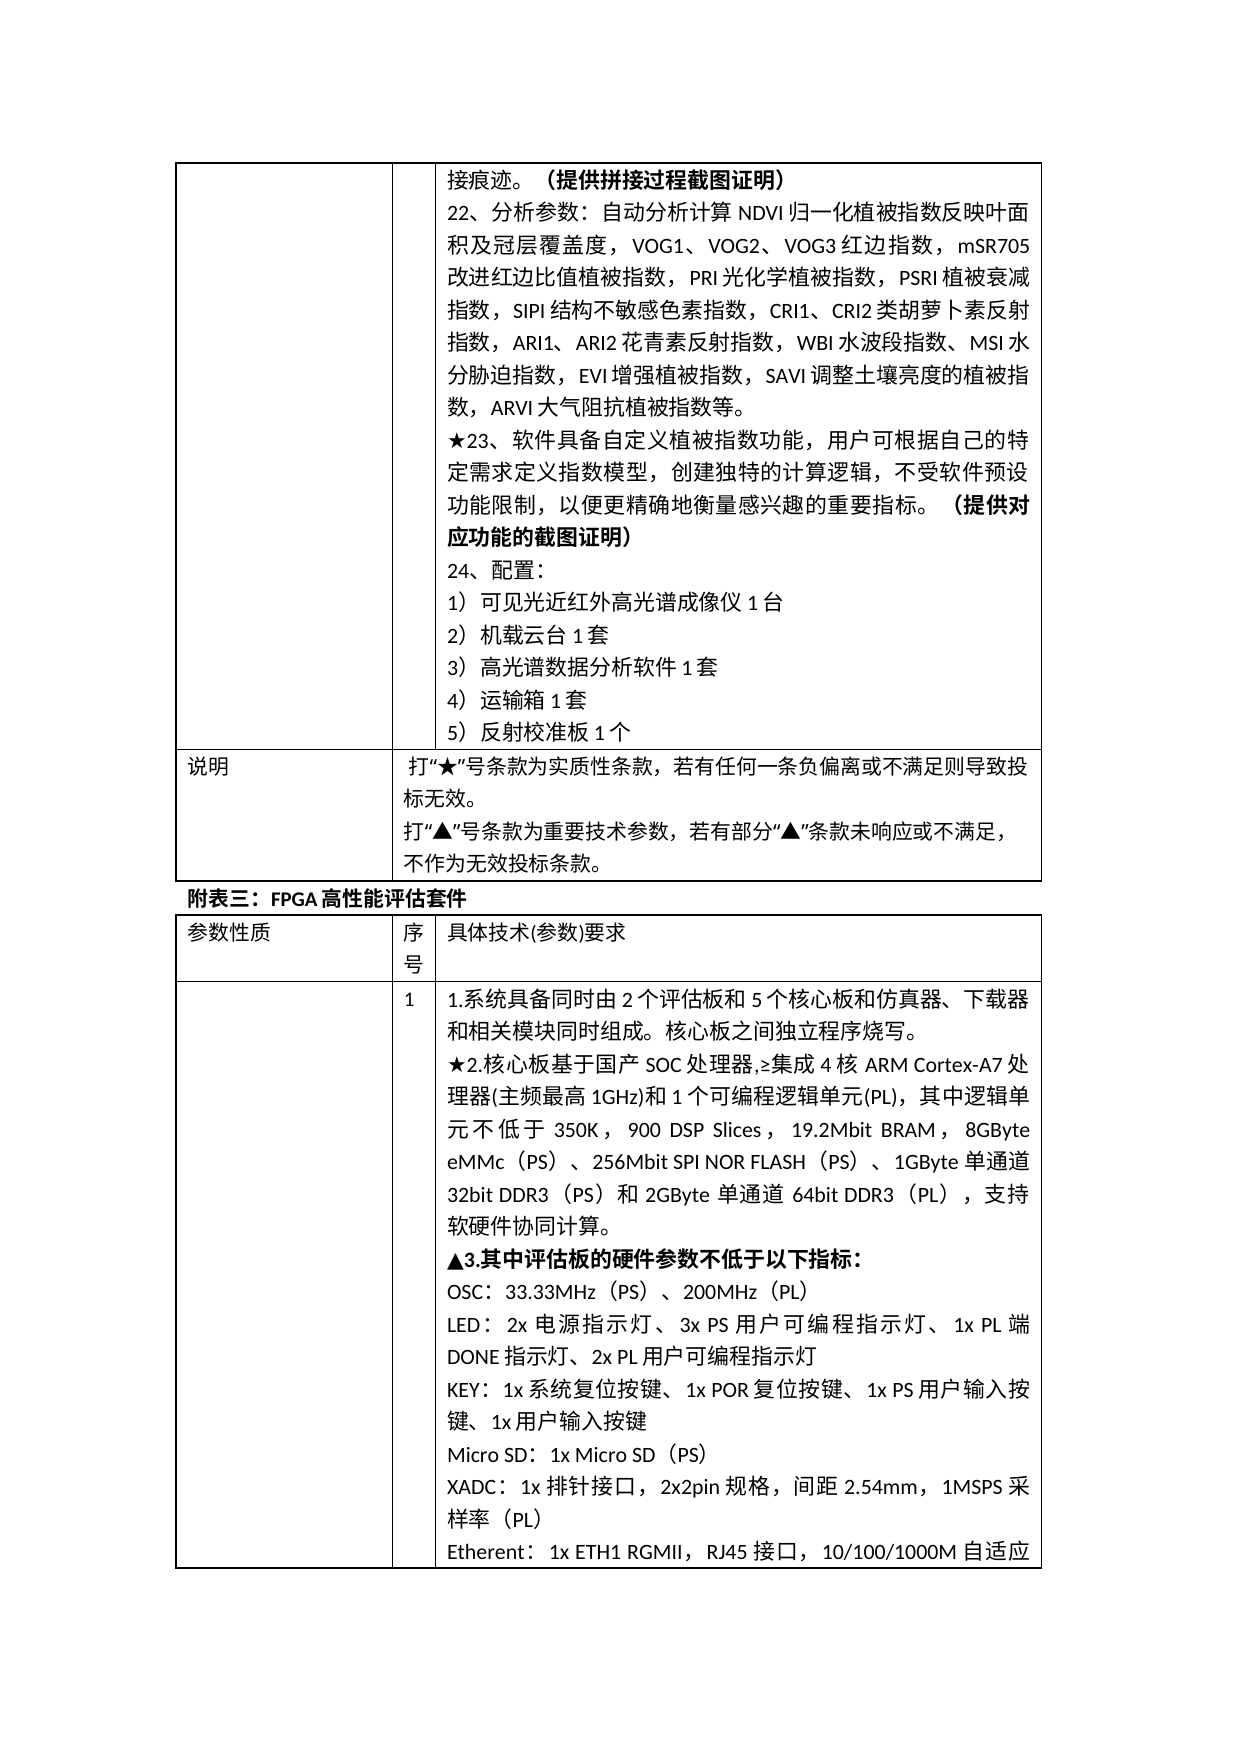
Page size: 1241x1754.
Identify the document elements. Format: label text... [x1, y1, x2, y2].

table_cell 1 [393, 982, 435, 1567]
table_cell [436, 164, 1041, 748]
text 附表三：FPGA高性能评估套件 [187, 882, 1053, 914]
table_cell 说明 [177, 750, 392, 880]
table_header 具体技术(参数)要求 [436, 916, 1041, 981]
table_cell [177, 164, 392, 748]
table_header 参数性质 [177, 916, 392, 981]
table_cell 打“★”号条款为实质性条款，若有任何一条负偏离或不满足则导致投标无效。 打“▲”号条款为重要技术参数，若有部分“▲”条款未响应或不满足，不作为无效投标条款。 [393, 750, 1041, 880]
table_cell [436, 982, 1041, 1567]
table_header 序号 [393, 916, 435, 981]
table_cell [177, 982, 392, 1567]
table_cell 1 [393, 164, 435, 748]
